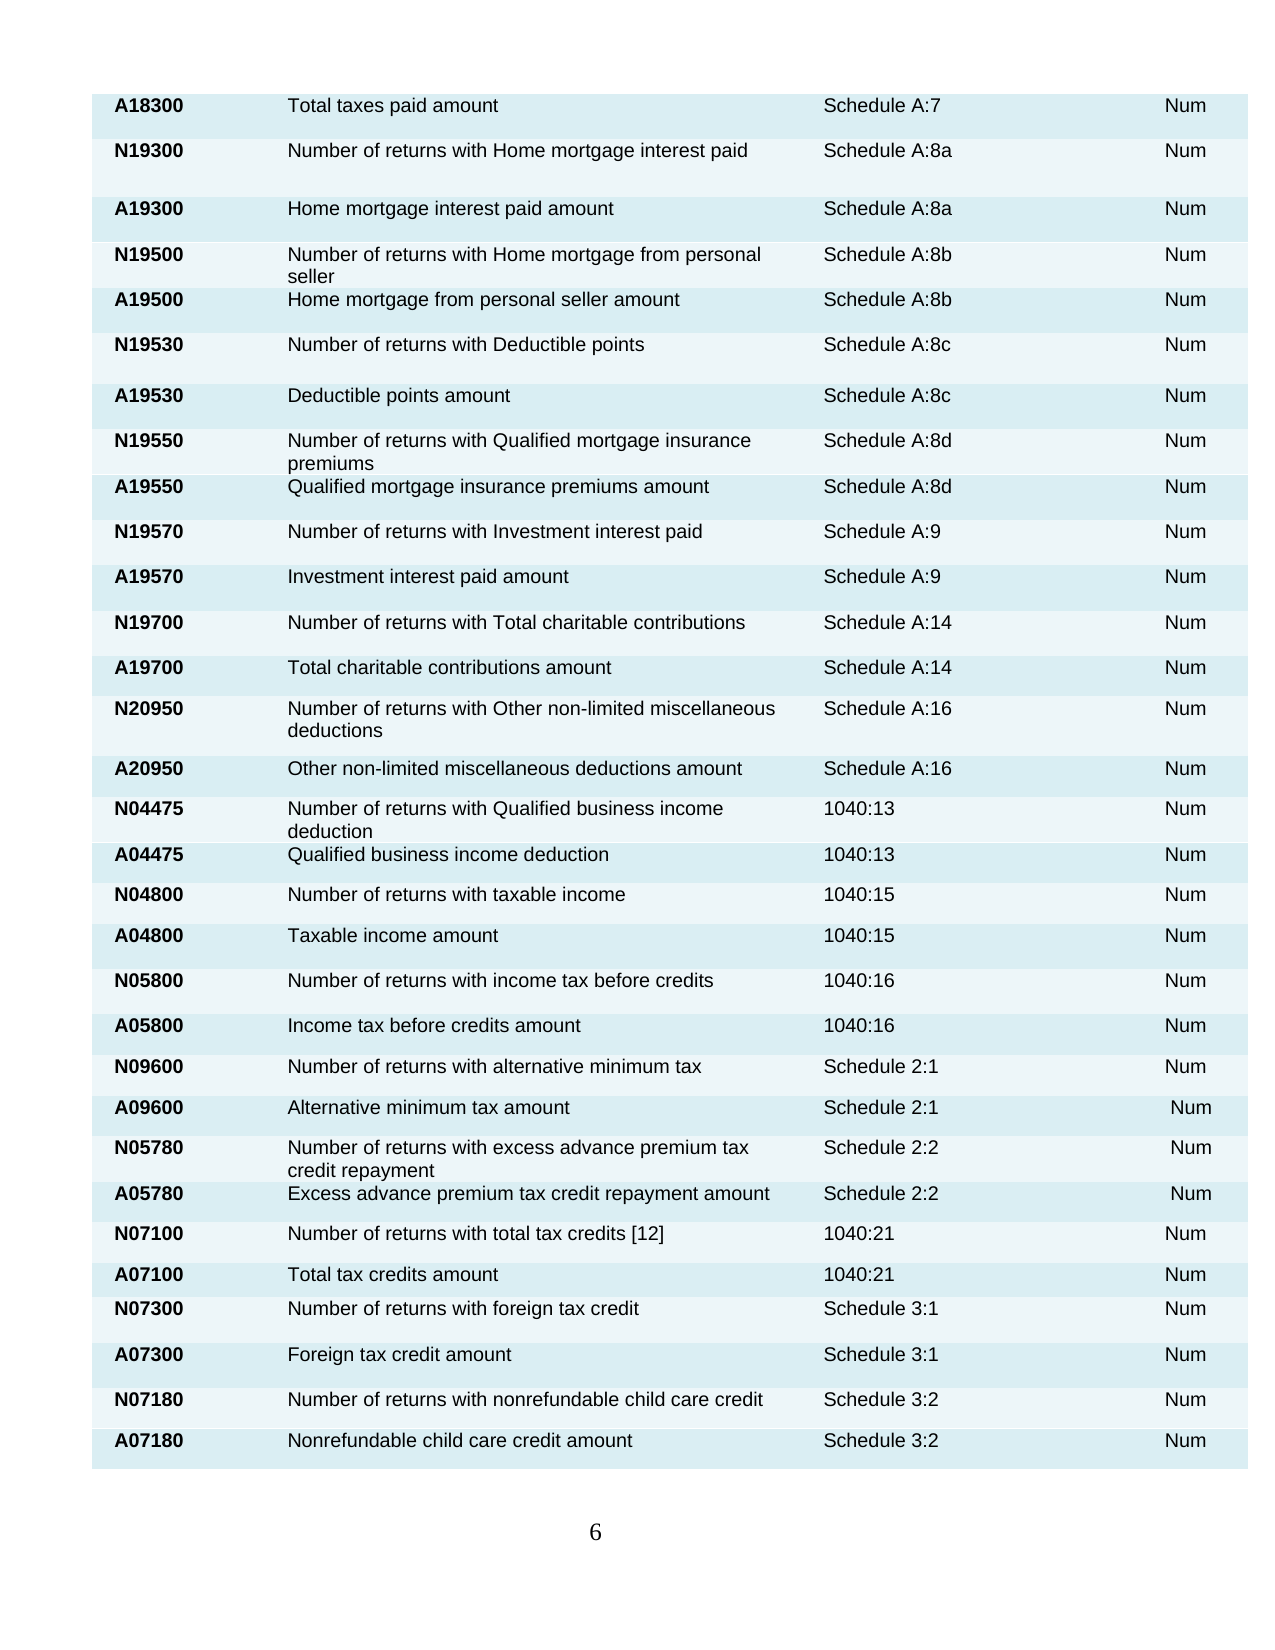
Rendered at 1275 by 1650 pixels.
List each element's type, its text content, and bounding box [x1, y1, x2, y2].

table_cell Schedule 2:2 [801, 1136, 1148, 1182]
table_cell Income tax before credits amount [276, 1014, 801, 1055]
table_cell Num [1148, 1388, 1248, 1428]
table_cell Num [1148, 656, 1248, 696]
table_cell Schedule 3:1 [801, 1297, 1148, 1343]
table_cell Num [1148, 197, 1248, 242]
table_cell Schedule A:9 [801, 565, 1148, 611]
table_cell Num [1148, 139, 1248, 197]
table_cell A07100 [92, 1263, 276, 1297]
table_cell Number of returns with Investment interest paid [276, 520, 801, 565]
table_cell Number of returns with Qualified business income deduction [276, 797, 801, 842]
table_cell A19500 [92, 288, 276, 333]
table_cell Num [1148, 611, 1248, 656]
table_cell Num [1148, 969, 1248, 1014]
table_cell Schedule A:7 [801, 94, 1148, 139]
table_cell Num [1148, 94, 1248, 139]
table_cell 1040:16 [801, 969, 1148, 1014]
table_cell Num [1148, 797, 1248, 842]
table_cell Num [1148, 1096, 1248, 1136]
table_cell Other non-limited miscellaneous deductions amount [276, 756, 801, 797]
table_cell 1040:21 [801, 1222, 1148, 1263]
table_cell Investment interest paid amount [276, 565, 801, 611]
table_cell Schedule A:8a [801, 139, 1148, 197]
table_cell Home mortgage from personal seller amount [276, 288, 801, 333]
table_cell Schedule 2:2 [801, 1182, 1148, 1222]
table_cell Num [1148, 1429, 1248, 1469]
table_cell Num [1148, 924, 1248, 969]
table_cell Schedule 3:2 [801, 1388, 1148, 1428]
table_cell Number of returns with Home mortgage interest paid [276, 139, 801, 197]
table_cell Taxable income amount [276, 924, 801, 969]
table_cell Num [1148, 1055, 1248, 1096]
table_cell A20950 [92, 756, 276, 797]
table_cell Num [1148, 1136, 1248, 1182]
table_cell Schedule A:14 [801, 611, 1148, 656]
table_cell 1040:15 [801, 924, 1148, 969]
table_cell Number of returns with total tax credits [12] [276, 1222, 801, 1263]
table_cell Num [1148, 696, 1248, 756]
table_cell Num [1148, 843, 1248, 883]
table_cell N19570 [92, 520, 276, 565]
table_cell A19570 [92, 565, 276, 611]
table_cell Number of returns with Total charitable contributions [276, 611, 801, 656]
table_cell Nonrefundable child care credit amount [276, 1429, 801, 1469]
table_cell Number of returns with nonrefundable child care credit [276, 1388, 801, 1428]
table_cell Num [1148, 520, 1248, 565]
table_cell Schedule 2:1 [801, 1096, 1148, 1136]
table_cell Schedule A:8c [801, 333, 1148, 384]
table_cell Number of returns with Deductible points [276, 333, 801, 384]
table_cell Number of returns with Home mortgage from personal seller [276, 243, 801, 288]
table_cell Number of returns with alternative minimum tax [276, 1055, 801, 1096]
table_cell N19530 [92, 333, 276, 384]
table_cell Number of returns with excess advance premium tax credit repayment [276, 1136, 801, 1182]
table_cell Number of returns with income tax before credits [276, 969, 801, 1014]
table_cell Total taxes paid amount [276, 94, 801, 139]
table_cell A04475 [92, 843, 276, 883]
table_cell A09600 [92, 1096, 276, 1136]
table_cell N04800 [92, 883, 276, 924]
table_cell Num [1148, 1014, 1248, 1055]
table_cell Number of returns with foreign tax credit [276, 1297, 801, 1343]
table_cell Total tax credits amount [276, 1263, 801, 1297]
table_cell Schedule A:8a [801, 197, 1148, 242]
table_cell 1040:15 [801, 883, 1148, 924]
table_cell N20950 [92, 696, 276, 756]
table_cell A19530 [92, 384, 276, 429]
table_cell N19300 [92, 139, 276, 197]
table_cell N19500 [92, 243, 276, 288]
table_cell A07180 [92, 1429, 276, 1469]
table_cell Num [1148, 333, 1248, 384]
table_cell Num [1148, 565, 1248, 611]
table_cell N05780 [92, 1136, 276, 1182]
table_cell Schedule 2:1 [801, 1055, 1148, 1096]
table_cell N19700 [92, 611, 276, 656]
table_cell Schedule A:8d [801, 429, 1148, 474]
table_cell Num [1148, 1182, 1248, 1222]
table_cell 1040:13 [801, 843, 1148, 883]
table_cell Total charitable contributions amount [276, 656, 801, 696]
table_cell Qualified mortgage insurance premiums amount [276, 475, 801, 520]
table_cell N07100 [92, 1222, 276, 1263]
table_cell Number of returns with taxable income [276, 883, 801, 924]
table_cell Num [1148, 1263, 1248, 1297]
table_cell Excess advance premium tax credit repayment amount [276, 1182, 801, 1222]
table_cell A05780 [92, 1182, 276, 1222]
table_cell N19550 [92, 429, 276, 474]
table_cell N07300 [92, 1297, 276, 1343]
table_cell A05800 [92, 1014, 276, 1055]
table_cell Schedule A:14 [801, 656, 1148, 696]
table_cell Schedule 3:1 [801, 1343, 1148, 1388]
table_cell N09600 [92, 1055, 276, 1096]
table_cell N07180 [92, 1388, 276, 1428]
table_cell A19700 [92, 656, 276, 696]
table_cell 1040:21 [801, 1263, 1148, 1297]
table_cell Schedule A:8c [801, 384, 1148, 429]
table_cell 1040:16 [801, 1014, 1148, 1055]
table_cell N04475 [92, 797, 276, 842]
table_cell A04800 [92, 924, 276, 969]
table_cell Schedule A:8b [801, 243, 1148, 288]
table_cell Num [1148, 429, 1248, 474]
table_cell Num [1148, 243, 1248, 288]
table_cell Num [1148, 1222, 1248, 1263]
table_cell 1040:13 [801, 797, 1148, 842]
table_cell A07300 [92, 1343, 276, 1388]
table_cell Alternative minimum tax amount [276, 1096, 801, 1136]
table_cell Num [1148, 288, 1248, 333]
table_cell Schedule A:16 [801, 756, 1148, 797]
table_cell A19550 [92, 475, 276, 520]
table_cell Num [1148, 756, 1248, 797]
table_cell Number of returns with Qualified mortgage insurance premiums [276, 429, 801, 474]
table_cell Num [1148, 883, 1248, 924]
table_cell Schedule A:8b [801, 288, 1148, 333]
table_cell Num [1148, 384, 1248, 429]
table_cell Num [1148, 475, 1248, 520]
table_cell Foreign tax credit amount [276, 1343, 801, 1388]
table_cell Home mortgage interest paid amount [276, 197, 801, 242]
table_cell A18300 [92, 94, 276, 139]
table_cell Number of returns with Other non-limited miscellaneous deductions [276, 696, 801, 756]
table_cell A19300 [92, 197, 276, 242]
table_cell N05800 [92, 969, 276, 1014]
table_cell Schedule 3:2 [801, 1429, 1148, 1469]
table_cell Num [1148, 1297, 1248, 1343]
table_cell Schedule A:16 [801, 696, 1148, 756]
table_cell Schedule A:8d [801, 475, 1148, 520]
table_cell Schedule A:9 [801, 520, 1148, 565]
table_cell Deductible points amount [276, 384, 801, 429]
table_cell Qualified business income deduction [276, 843, 801, 883]
table_cell Num [1148, 1343, 1248, 1388]
